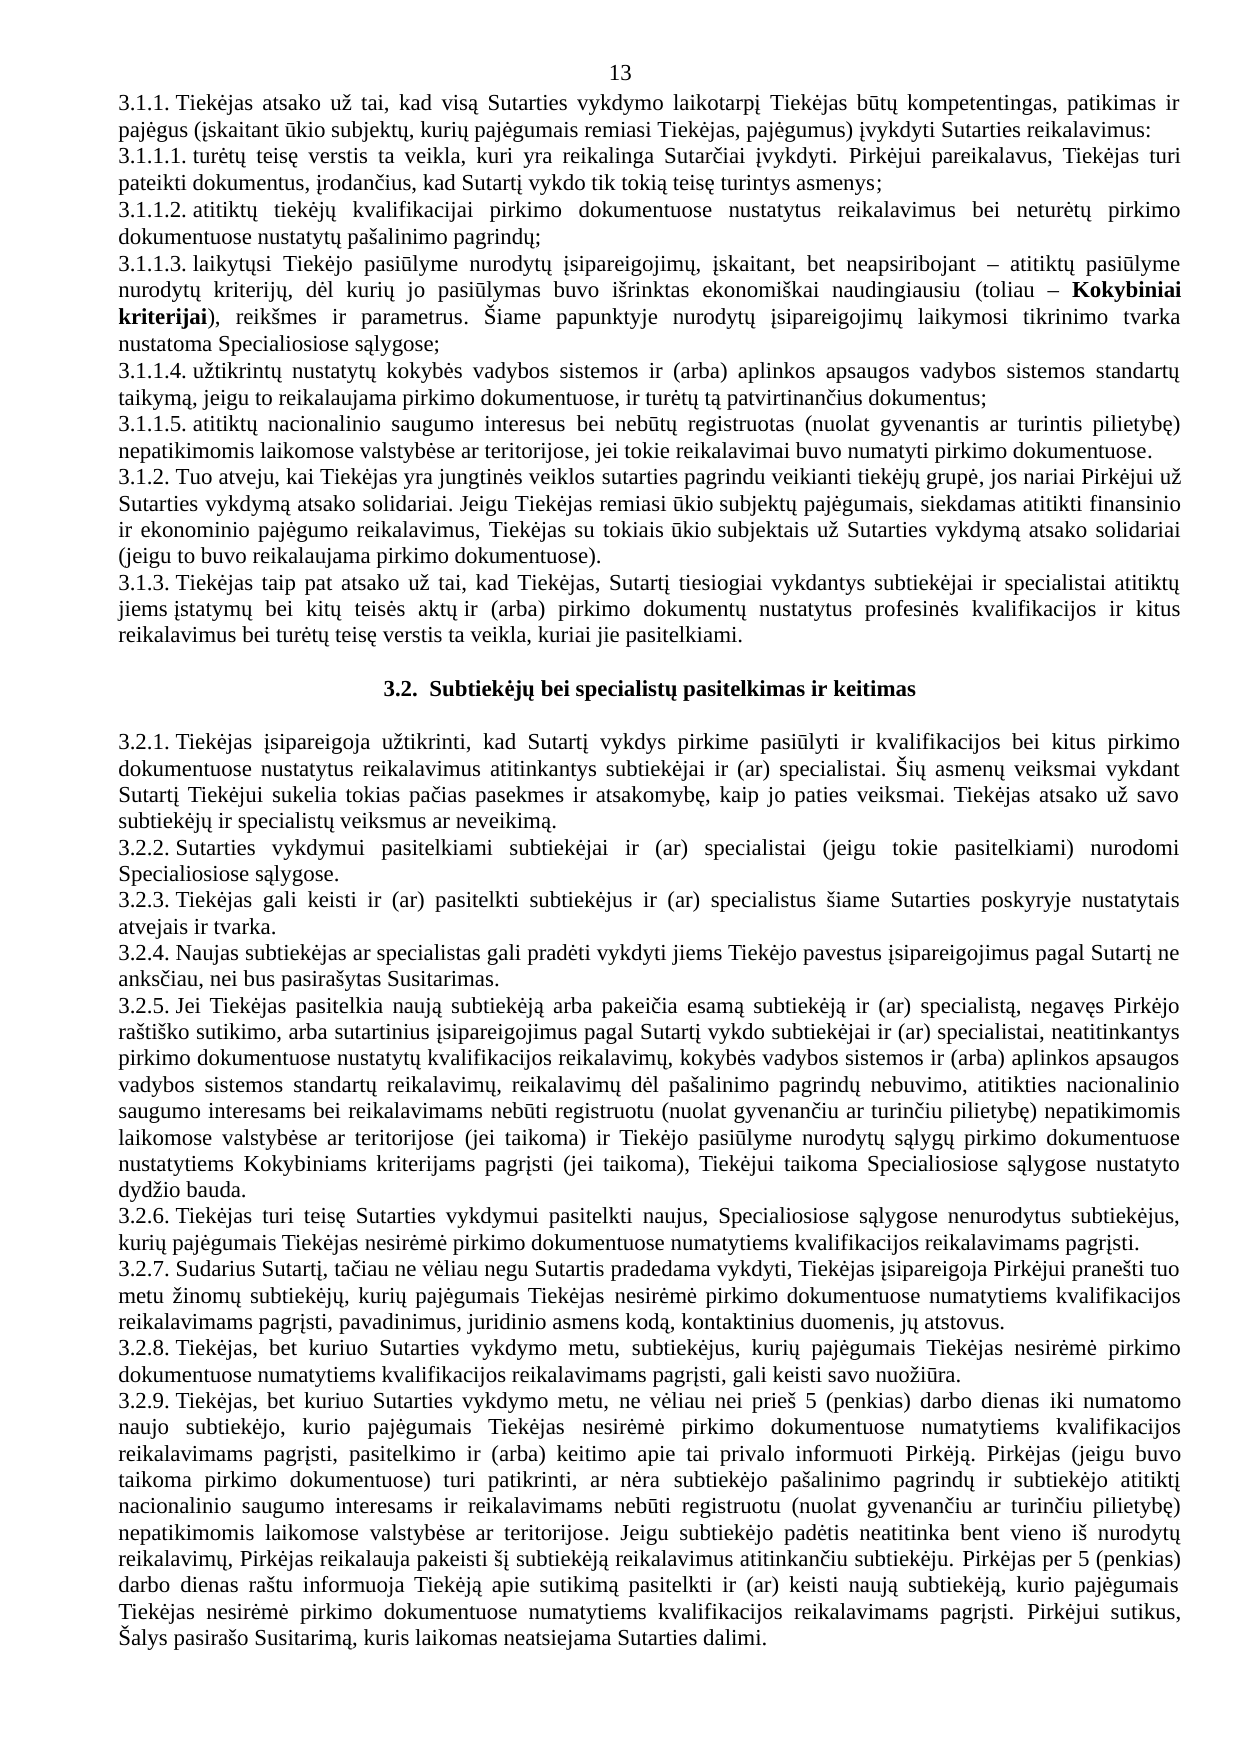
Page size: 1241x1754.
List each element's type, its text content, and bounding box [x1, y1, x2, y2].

text 3.1.1.2. atitiktų tiekėjų kvalifikacijai pirkimo dokumentuose nustatytus reikalavimus bei neturėtų pirkimo dokumentuose nustatytų pašalinimo pagrindų; [118, 196, 1181, 249]
text 3.1.1.4. užtikrintų nustatytų kokybės vadybos sistemos ir (arba) aplinkos apsaugos vadybos sistemos standartų taikymą, jeigu to reikalaujama pirkimo dokumentuose, ir turėtų tą patvirtinančius dokumentus; [118, 356, 1181, 410]
text 3.1.1.1. turėtų teisę verstis ta veikla, kuri yra reikalinga Sutarčiai įvykdyti. Pirkėjui pareikalavus, Tiekėjas turi pateikti dokumentus, įrodančius, kad Sutartį vykdo tik tokią teisę turintys asmenys; [118, 142, 1181, 196]
text 3.2.3. Tiekėjas gali keisti ir (ar) pasitelkti subtiekėjus ir (ar) specialistus šiame Sutarties poskyryje nustatytais atvejais ir tvarka. [118, 886, 1181, 939]
text 3.2.7. Sudarius Sutartį, tačiau ne vėliau negu Sutartis pradedama vykdyti, Tiekėjas įsipareigoja Pirkėjui pranešti tuo metu žinomų subtiekėjų, kurių pajėgumais Tiekėjas nesirėmė pirkimo dokumentuose numatytiems kvalifikacijos reikalavimams pagrįsti, pavadinimus, juridinio asmens kodą, kontaktinius duomenis, jų atstovus. [118, 1255, 1181, 1334]
text 3.1.2. Tuo atveju, kai Tiekėjas yra jungtinės veiklos sutarties pagrindu veikianti tiekėjų grupė, jos nariai Pirkėjui už Sutarties vykdymą atsako solidariai. Jeigu Tiekėjas remiasi ūkio subjektų pajėgumais, siekdamas atitikti finansinio ir ekonominio pajėgumo reikalavimus, Tiekėjas su tokiais ūkio subjektais už Sutarties vykdymą atsako solidariai (jeigu to buvo reikalaujama pirkimo dokumentuose). [118, 463, 1181, 569]
text 3.2. Subtiekėjų bei specialistų pasitelkimas ir keitimas [118, 675, 1181, 701]
text 3.2.5. Jei Tiekėjas pasitelkia naują subtiekėją arba pakeičia esamą subtiekėją ir (ar) specialistą, negavęs Pirkėjo raštiško sutikimo, arba sutartinius įsipareigojimus pagal Sutartį vykdo subtiekėjai ir (ar) specialistai, neatitinkantys pirkimo dokumentuose nustatytų kvalifikacijos reikalavimų, kokybės vadybos sistemos ir (arba) aplinkos apsaugos vadybos sistemos standartų reikalavimų, reikalavimų dėl pašalinimo pagrindų nebuvimo, atitikties nacionalinio saugumo interesams bei reikalavimams nebūti registruotu (nuolat gyvenančiu ar turinčiu pilietybę) nepatikimomis laikomose valstybėse ar teritorijose (jei taikoma) ir Tiekėjo pasiūlyme nurodytų sąlygų pirkimo dokumentuose nustatytiems Kokybiniams kriterijams pagrįsti (jei taikoma), Tiekėjui taikoma Specialiosiose sąlygose nustatyto dydžio bauda. [118, 992, 1181, 1203]
text 3.1.1.3. laikytųsi Tiekėjo pasiūlyme nurodytų įsipareigojimų, įskaitant, bet neapsiribojant – atitiktų pasiūlyme nurodytų kriterijų, dėl kurių jo pasiūlymas buvo išrinktas ekonomiškai naudingiausiu (toliau – Kokybiniai kriterijai), reikšmes ir parametrus. Šiame papunktyje nurodytų įsipareigojimų laikymosi tikrinimo tvarka nustatoma Specialiosiose sąlygose; [118, 249, 1181, 356]
text 3.1.1.5. atitiktų nacionalinio saugumo interesus bei nebūtų registruotas (nuolat gyvenantis ar turintis pilietybę) nepatikimomis laikomose valstybėse ar teritorijose, jei tokie reikalavimai buvo numatyti pirkimo dokumentuose. [118, 410, 1181, 463]
text 3.1.1. Tiekėjas atsako už tai, kad visą Sutarties vykdymo laikotarpį Tiekėjas būtų kompetentingas, patikimas ir pajėgus (įskaitant ūkio subjektų, kurių pajėgumais remiasi Tiekėjas, pajėgumus) įvykdyti Sutarties reikalavimus: [118, 89, 1181, 142]
text 3.2.4. Naujas subtiekėjas ar specialistas gali pradėti vykdyti jiems Tiekėjo pavestus įsipareigojimus pagal Sutartį ne anksčiau, nei bus pasirašytas Susitarimas. [118, 939, 1181, 992]
text 3.2.6. Tiekėjas turi teisę Sutarties vykdymui pasitelkti naujus, Specialiosiose sąlygose nenurodytus subtiekėjus, kurių pajėgumais Tiekėjas nesirėmė pirkimo dokumentuose numatytiems kvalifikacijos reikalavimams pagrįsti. [118, 1203, 1181, 1255]
text 3.2.2. Sutarties vykdymui pasitelkiami subtiekėjai ir (ar) specialistai (jeigu tokie pasitelkiami) nurodomi Specialiosiose sąlygose. [118, 834, 1181, 886]
text 3.2.8. Tiekėjas, bet kuriuo Sutarties vykdymo metu, subtiekėjus, kurių pajėgumais Tiekėjas nesirėmė pirkimo dokumentuose numatytiems kvalifikacijos reikalavimams pagrįsti, gali keisti savo nuožiūra. [118, 1334, 1181, 1387]
text 3.2.1. Tiekėjas įsipareigoja užtikrinti, kad Sutartį vykdys pirkime pasiūlyti ir kvalifikacijos bei kitus pirkimo dokumentuose nustatytus reikalavimus atitinkantys subtiekėjai ir (ar) specialistai. Šių asmenų veiksmai vykdant Sutartį Tiekėjui sukelia tokias pačias pasekmes ir atsakomybę, kaip jo paties veiksmai. Tiekėjas atsako už savo subtiekėjų ir specialistų veiksmus ar neveikimą. [118, 728, 1181, 834]
text 3.1.3. Tiekėjas taip pat atsako už tai, kad Tiekėjas, Sutartį tiesiogiai vykdantys subtiekėjai ir specialistai atitiktų jiems įstatymų bei kitų teisės aktų ir (arba) pirkimo dokumentų nustatytus profesinės kvalifikacijos ir kitus reikalavimus bei turėtų teisę verstis ta veikla, kuriai jie pasitelkiami. [118, 569, 1181, 648]
text 3.2.9. Tiekėjas, bet kuriuo Sutarties vykdymo metu, ne vėliau nei prieš 5 (penkias) darbo dienas iki numatomo naujo subtiekėjo, kurio pajėgumais Tiekėjas nesirėmė pirkimo dokumentuose numatytiems kvalifikacijos reikalavimams pagrįsti, pasitelkimo ir (arba) keitimo apie tai privalo informuoti Pirkėją. Pirkėjas (jeigu buvo taikoma pirkimo dokumentuose) turi patikrinti, ar nėra subtiekėjo pašalinimo pagrindų ir subtiekėjo atitiktį nacionalinio saugumo interesams ir reikalavimams nebūti registruotu (nuolat gyvenančiu ar turinčiu pilietybę) nepatikimomis laikomose valstybėse ar teritorijose. Jeigu subtiekėjo padėtis neatitinka bent vieno iš nurodytų reikalavimų, Pirkėjas reikalauja pakeisti šį subtiekėją reikalavimus atitinkančiu subtiekėju. Pirkėjas per 5 (penkias) darbo dienas raštu informuoja Tiekėją apie sutikimą pasitelkti ir (ar) keisti naują subtiekėją, kurio pajėgumais Tiekėjas nesirėmė pirkimo dokumentuose numatytiems kvalifikacijos reikalavimams pagrįsti. Pirkėjui sutikus, Šalys pasirašo Susitarimą, kuris laikomas neatsiejama Sutarties dalimi. [118, 1387, 1181, 1651]
